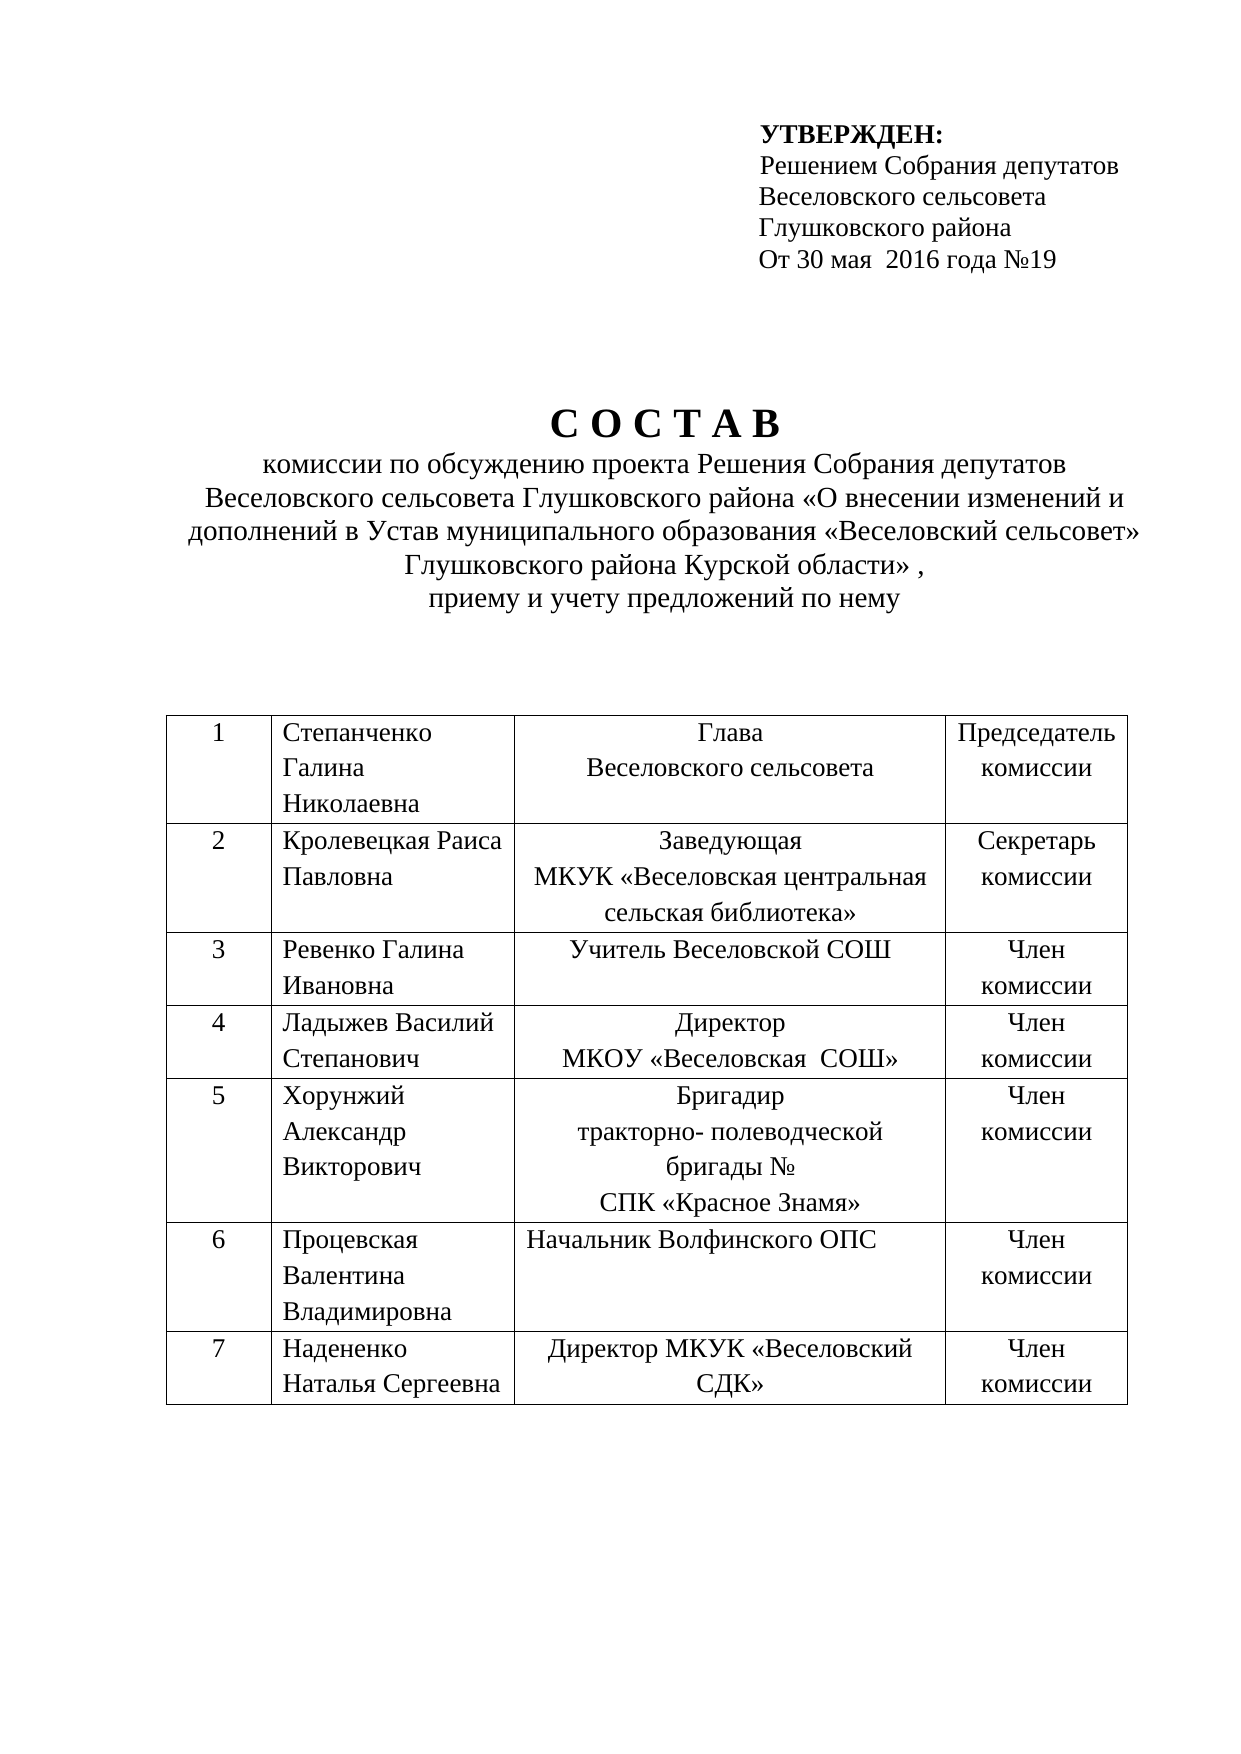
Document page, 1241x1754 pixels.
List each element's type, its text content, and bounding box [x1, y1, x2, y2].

table_header Глава Веселовского сельсовета [515, 716, 945, 823]
table_cell Член комиссии [946, 1079, 1127, 1222]
table_cell Хорунжий Александр Викторович [272, 1079, 514, 1222]
table_cell 4 [167, 1006, 271, 1078]
table_cell Член комиссии [946, 933, 1127, 1005]
table_cell Член комиссии [946, 1332, 1127, 1404]
table_cell Ладыжев Василий Степанович [272, 1006, 514, 1078]
table_cell Начальник Волфинского ОПС [515, 1223, 945, 1331]
table_cell 3 [167, 933, 271, 1005]
table_cell Процевская Валентина Владимировна [272, 1223, 514, 1331]
text комиссии по обсуждению проекта Решения Собрания депутатов Веселовского сельсовета Глушковского района «О внесении изменений и дополнений в Устав муниципального образования «Веселовский сельсовет» Глушковского района Курской области» , [177, 446, 1152, 581]
table_header 1 [167, 716, 271, 823]
text приему и учету предложений по нему [177, 581, 1152, 614]
table_cell 6 [167, 1223, 271, 1331]
table_cell 5 [167, 1079, 271, 1222]
table_cell Надененко Наталья Сергеевна [272, 1332, 514, 1404]
table_cell Член комиссии [946, 1223, 1127, 1331]
table_header Председатель комиссии [946, 716, 1127, 823]
table_cell Кролевецкая Раиса Павловна [272, 824, 514, 932]
table_header Степанченко Галина Николаевна [272, 716, 514, 823]
text От 30 мая 2016 года №19 [177, 243, 1152, 274]
table_cell Директор МКУК «Веселовский СДК» [515, 1332, 945, 1404]
text Веселовского сельсовета [177, 180, 1152, 212]
text УТВЕРЖДЕН: [177, 118, 1152, 149]
table_cell Ревенко Галина Ивановна [272, 933, 514, 1005]
text Глушковского района [177, 212, 1152, 243]
table_cell Бригадир тракторно- полеводческой бригады № СПК «Красное Знамя» [515, 1079, 945, 1222]
table_cell Секретарь комиссии [946, 824, 1127, 932]
table_cell Член комиссии [946, 1006, 1127, 1078]
table_cell Учитель Веселовской СОШ [515, 933, 945, 1005]
table_cell Заведующая МКУК «Веселовская центральная сельская библиотека» [515, 824, 945, 932]
text Решением Собрания депутатов [177, 149, 1152, 180]
text С О С Т А В [177, 398, 1152, 446]
table_cell 7 [167, 1332, 271, 1404]
table_cell Директор МКОУ «Веселовская СОШ» [515, 1006, 945, 1078]
table_cell 2 [167, 824, 271, 932]
